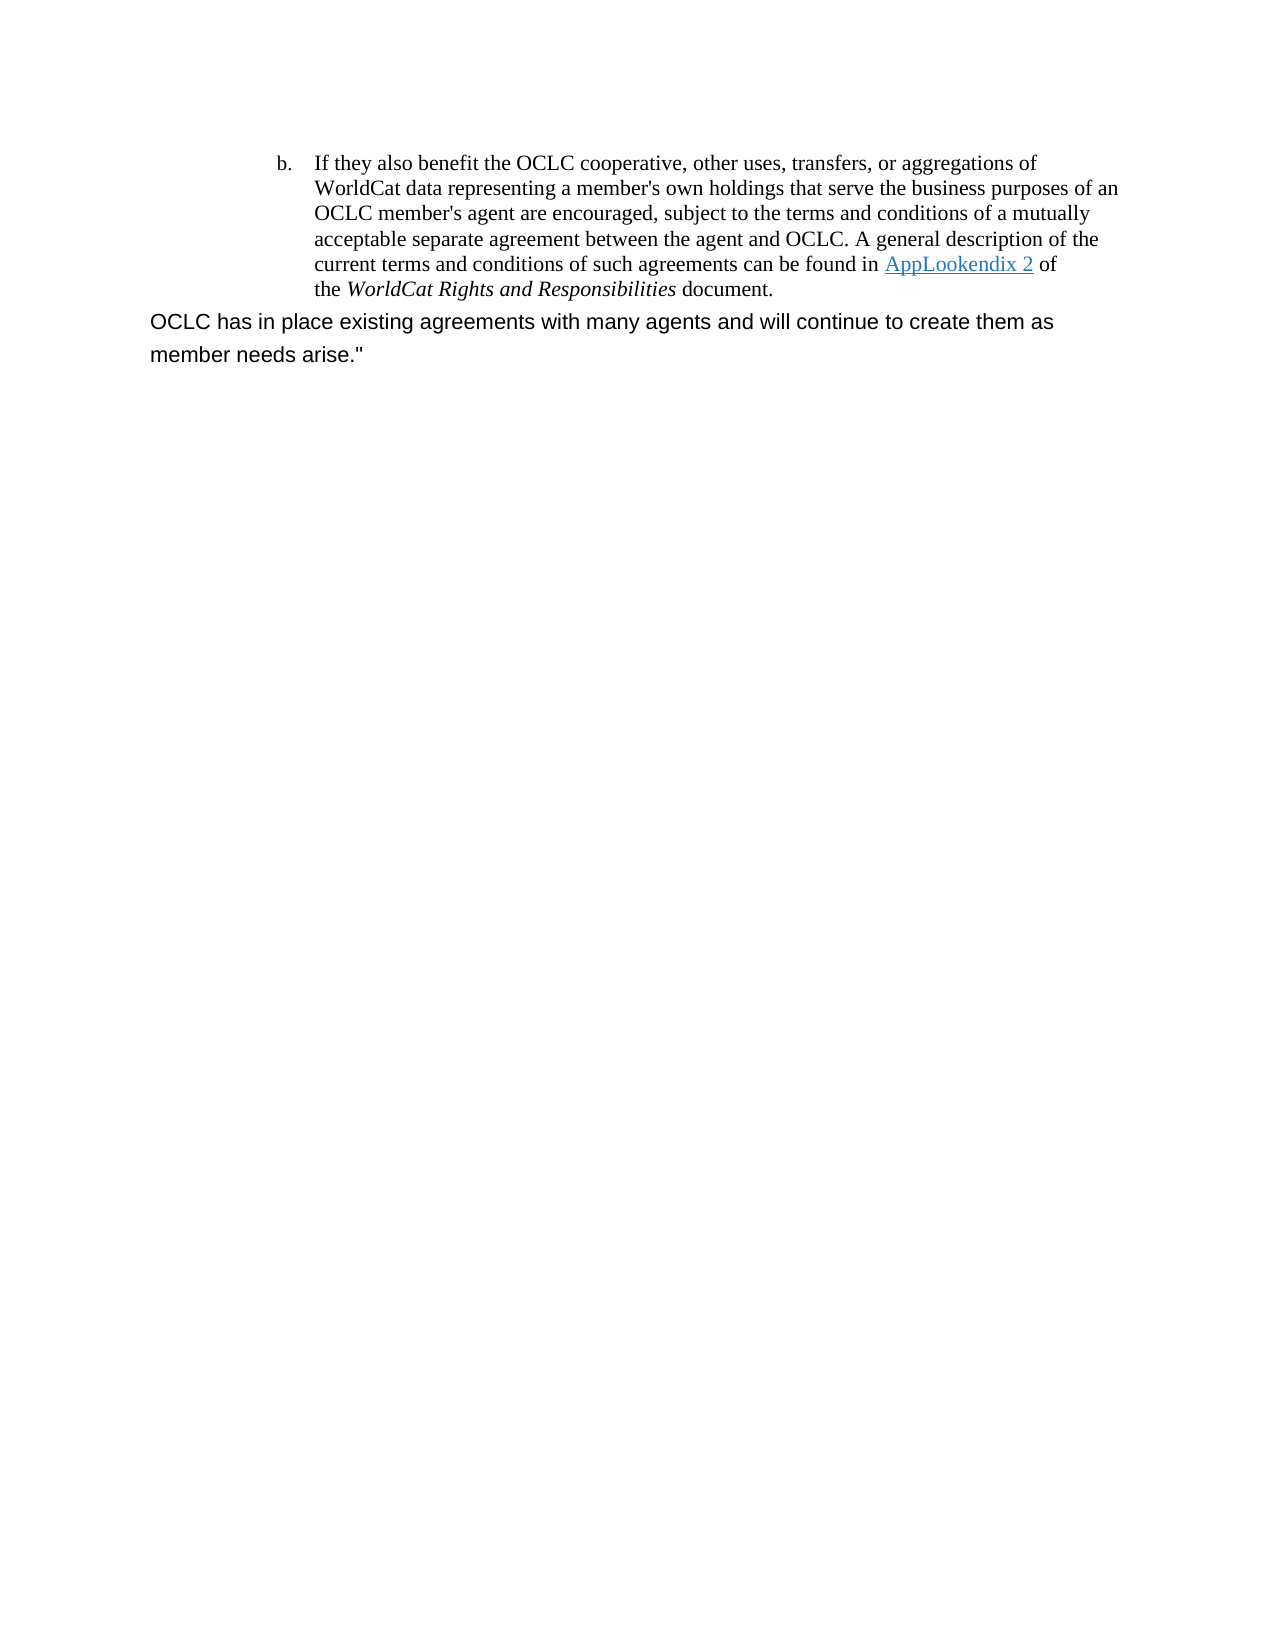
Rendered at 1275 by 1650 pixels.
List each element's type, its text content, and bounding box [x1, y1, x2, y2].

text OCLC has in place existing agreements with many agents and will continue to create them as member needs arise." [150, 301, 1125, 367]
list If they also benefit the OCLC cooperative, other uses, transfers, or aggregations of WorldCat data representing a member's own holdings that serve the business purposes of an OCLC member's agent are encouraged, subject to the terms and conditions of a mutually acceptable separate agreement between the agent and OCLC. A general description of the current terms and conditions of such agreements can be found in AppLookendix 2 of the WorldCat Rights and Responsibilities document. [277, 150, 1125, 301]
